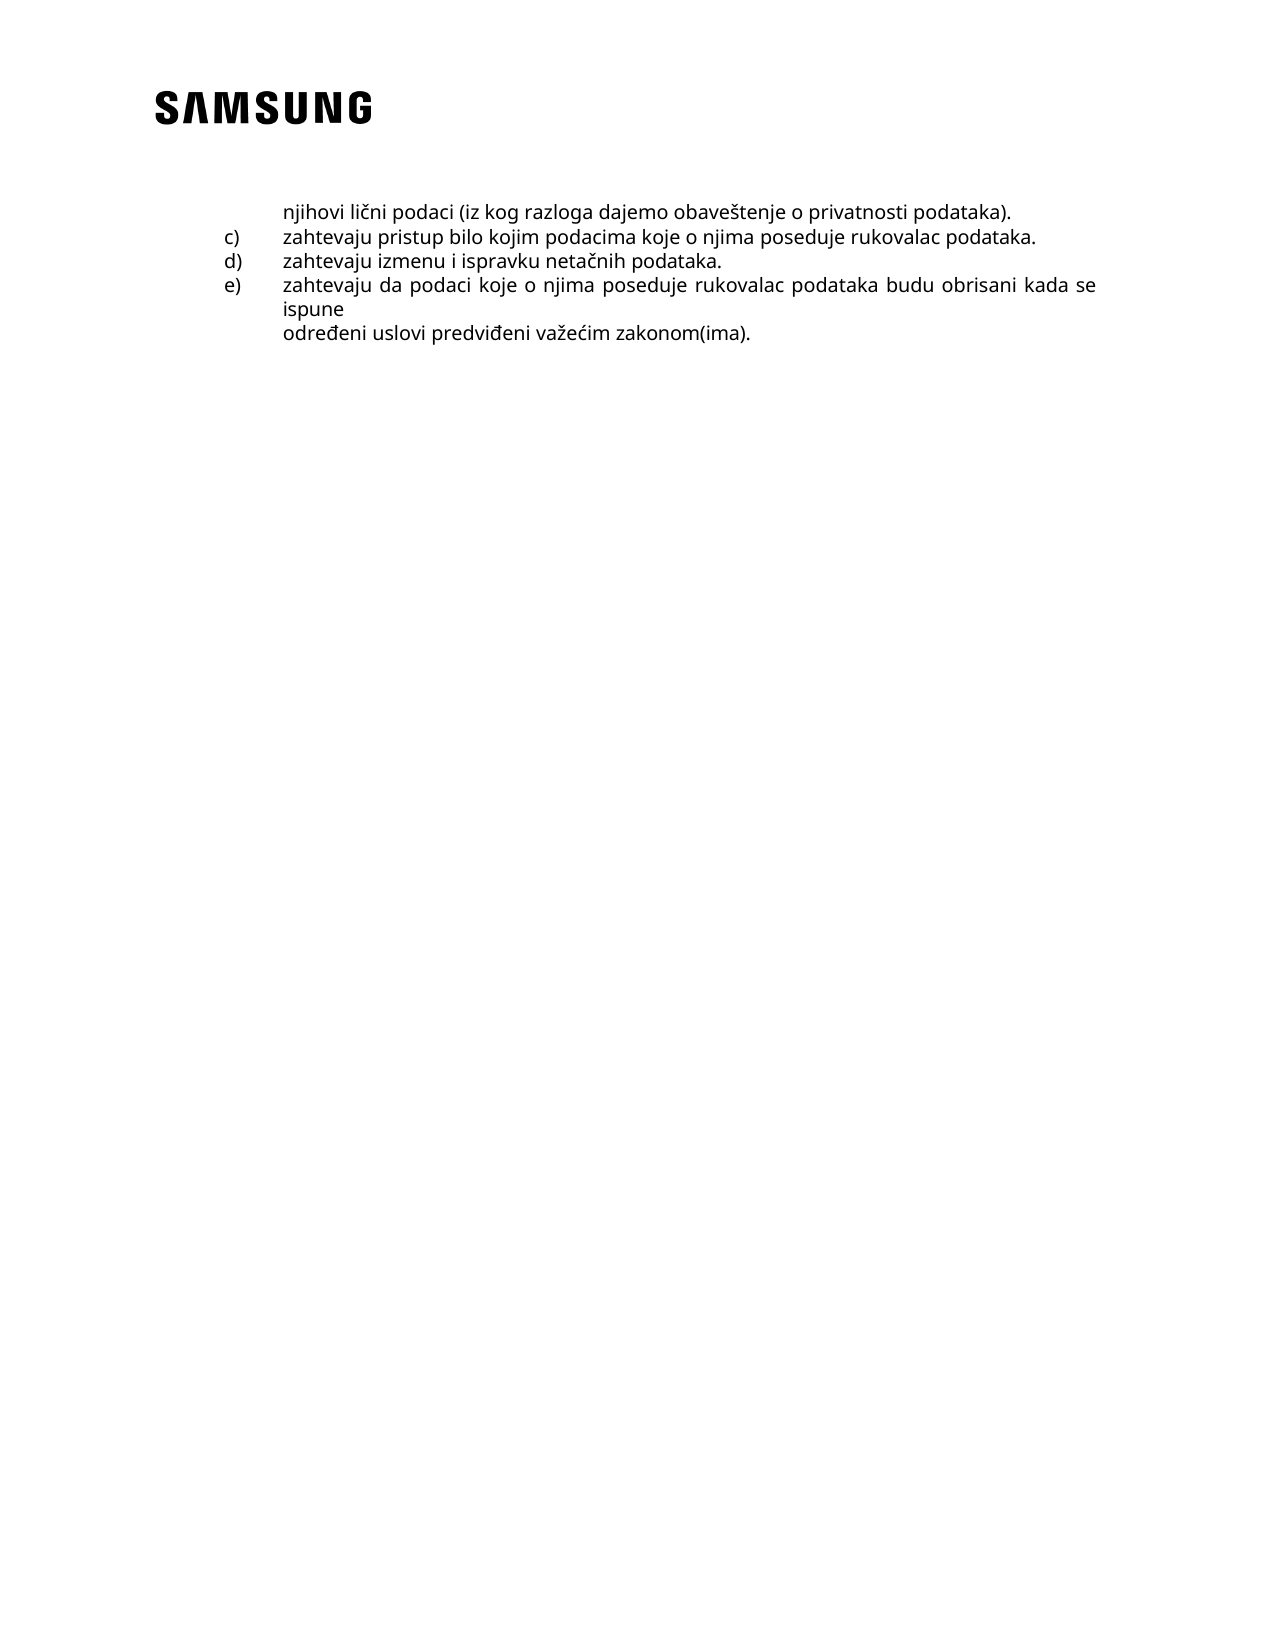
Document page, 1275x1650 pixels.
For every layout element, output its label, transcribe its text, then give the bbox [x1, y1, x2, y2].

list zahtevaju da podaci koje o njima poseduje rukovalac podataka budu obrisani kada se ispune [224, 273, 1144, 321]
list zahtevaju pristup bilo kojim podacima koje o njima poseduje rukovalac podataka. [224, 225, 1144, 249]
picture [139, 75, 387, 141]
list zahtevaju izmenu i ispravku netačnih podataka. [224, 249, 1144, 273]
text određeni uslovi predviđeni važećim zakonom(ima). [283, 321, 1144, 345]
